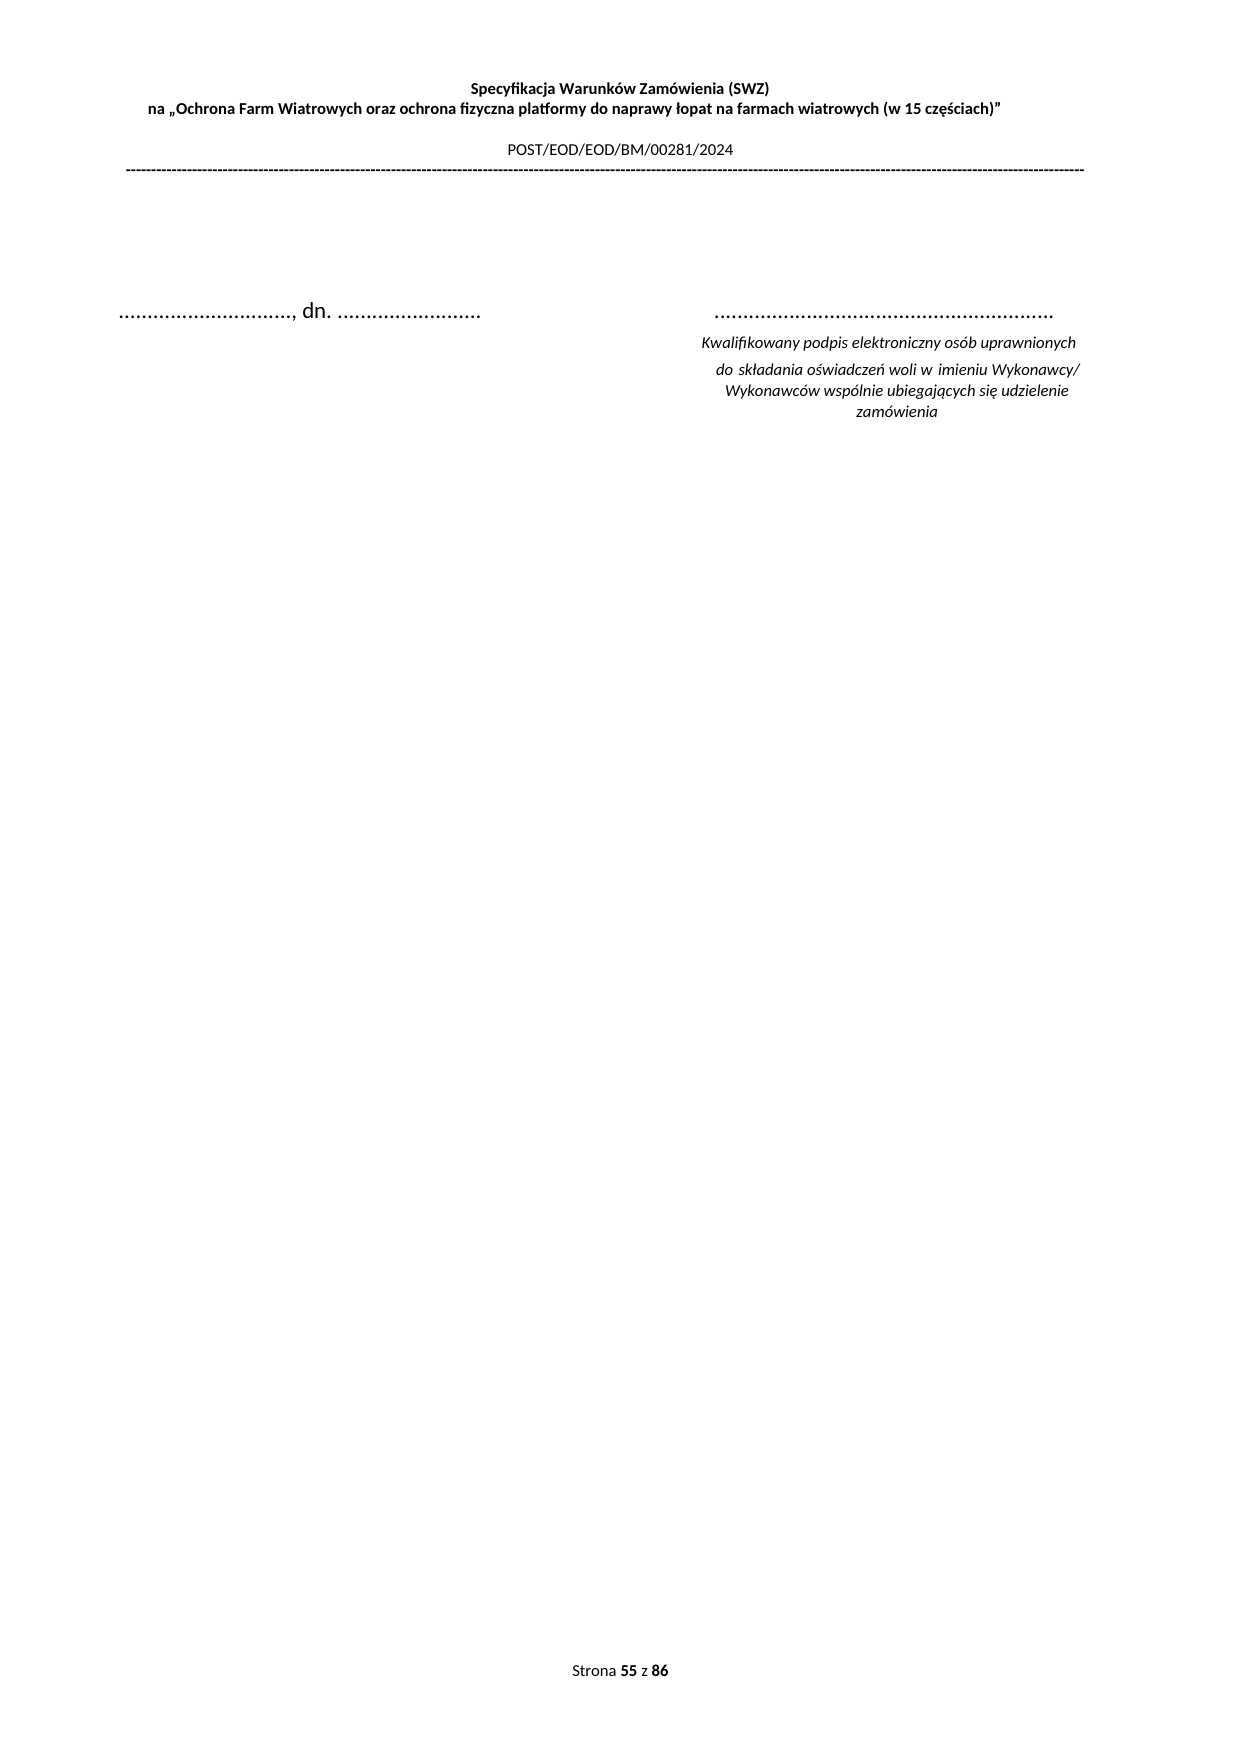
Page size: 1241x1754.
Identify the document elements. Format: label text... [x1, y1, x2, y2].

text .............................., dn. ......................... ........................................................... [118, 296, 1196, 324]
text Kwalifikowany podpis elektroniczny osób uprawnionych do składania oświadczeń woli w imieniu Wykonawcy/ Wykonawców wspólnie ubiegających się udzielenie zamówienia [694, 332, 1086, 421]
